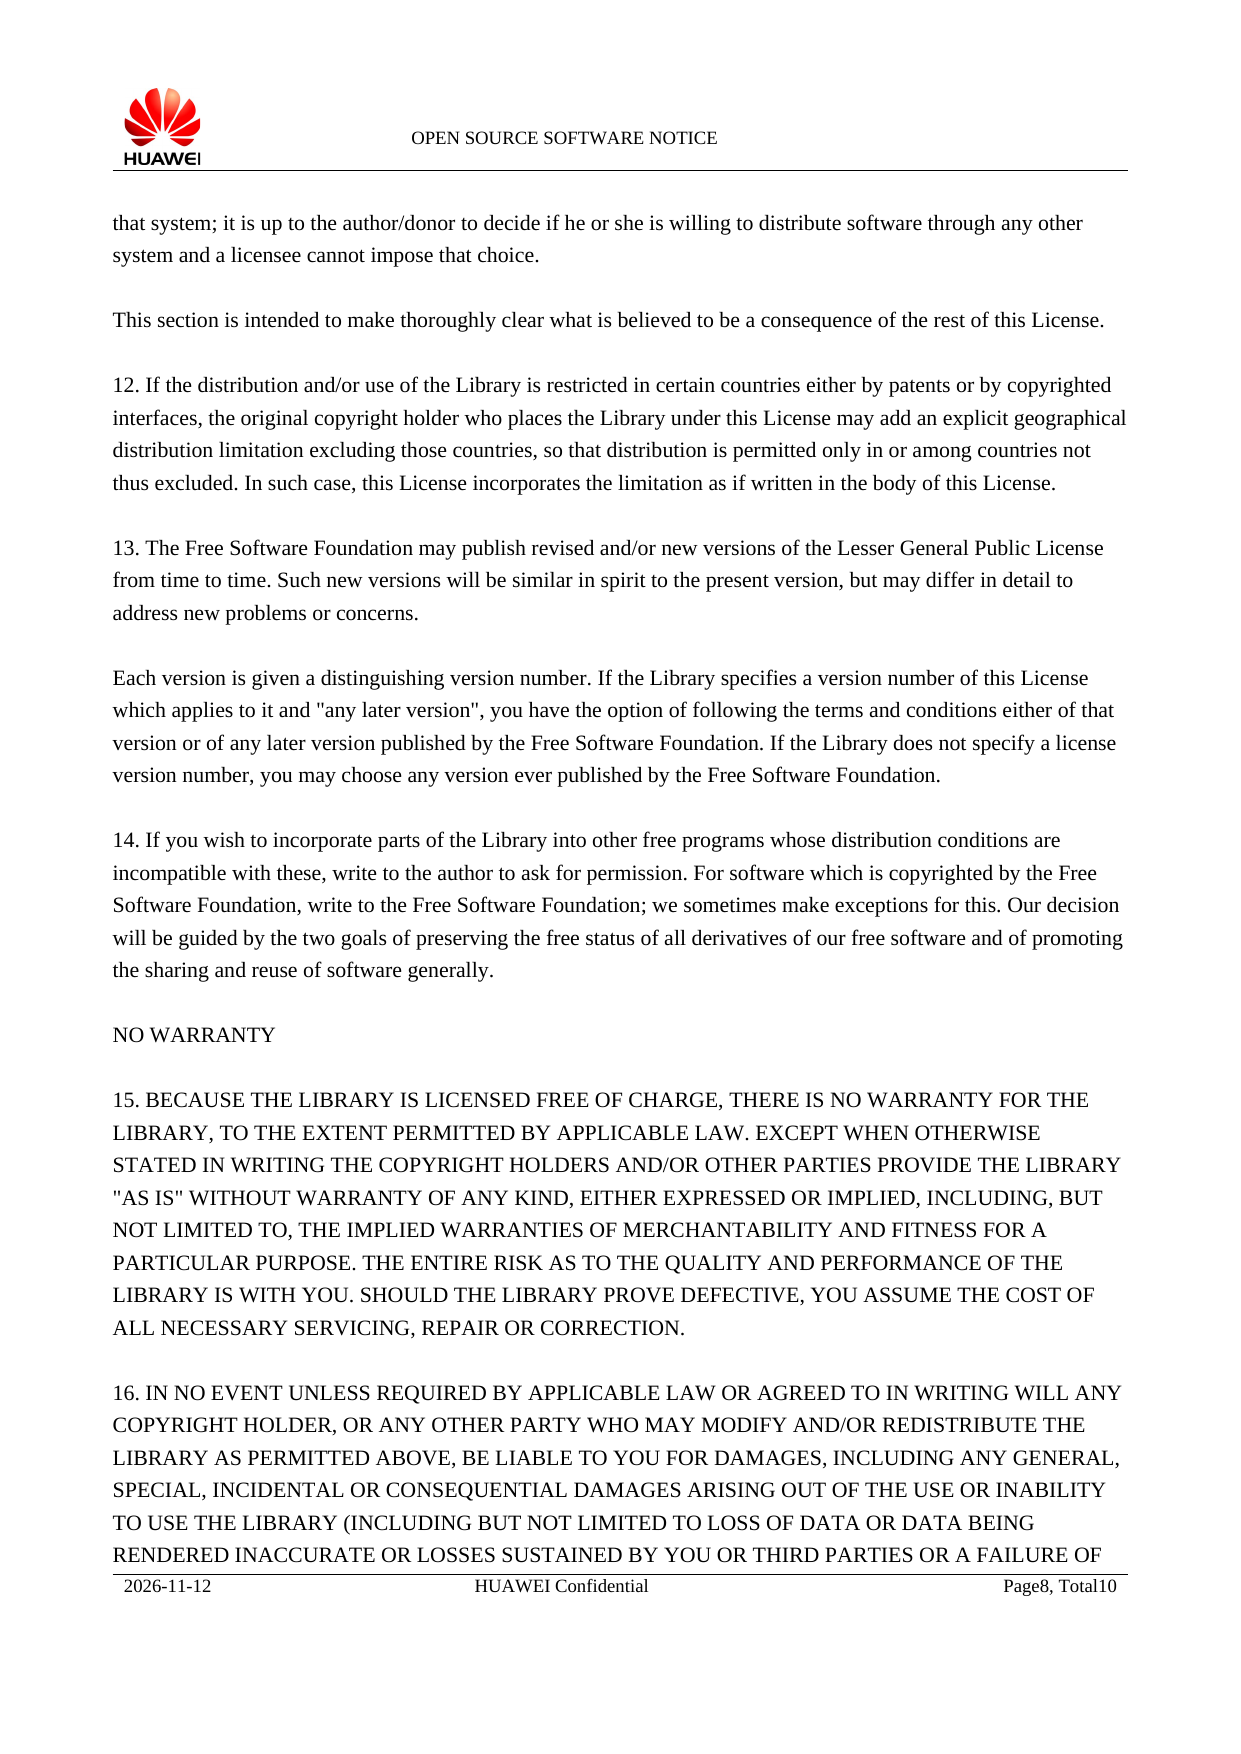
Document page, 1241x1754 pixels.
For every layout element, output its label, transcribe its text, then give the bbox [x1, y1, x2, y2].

picture [124, 88, 201, 165]
